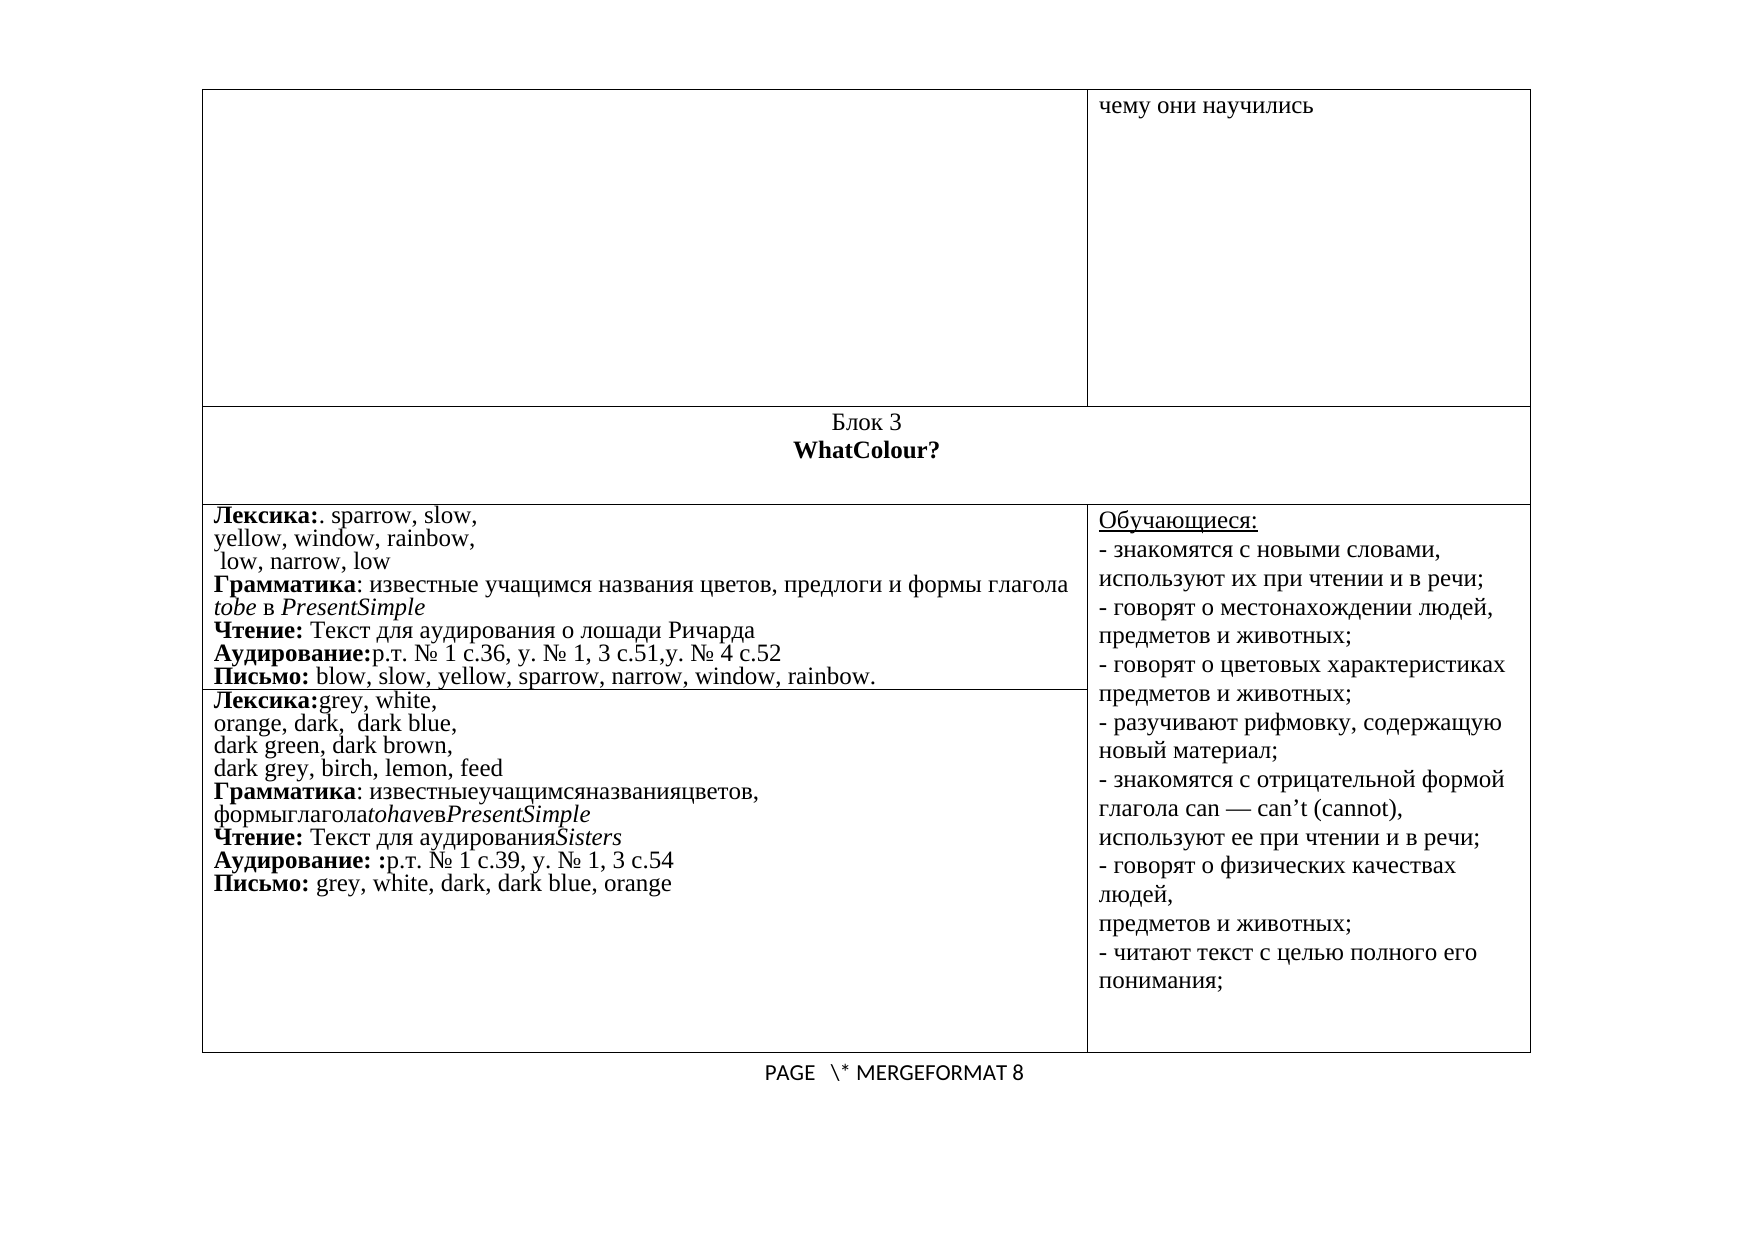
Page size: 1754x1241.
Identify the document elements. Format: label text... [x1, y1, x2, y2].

table_cell Лексика:. sparrow, slow, yellow, window, rainbow, low, narrow, low Грамматика: известные учащимся названия цветов, предлоги и формы глагола tobe в PresentSimple Чтение: Текст для аудирования о лошади Ричарда Аудирование:p.т. № 1 с.36, y. № 1, 3 с.51,y. № 4 с.52 Письмо: blow, slow, yellow, sparrow, narrow, window, rainbow. [203, 505, 1087, 689]
table_cell Блок 3 WhatColour? [203, 407, 1530, 504]
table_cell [203, 90, 1087, 406]
table_cell Лексика:grey, white, оrange, dark, dark blue, dark green, dark brown, dark grey, birch, lemon, feed Грамматика: известныеучащимсяназванияцветов, формыглаголаtohaveвPresentSimple Чтение: Текст для аудированияSisters Аудирование: :p.т. № 1 с.39, y. № 1, 3 с.54 Письмо: grey, white, dark, dark blue, orange [203, 690, 1087, 1052]
table_cell Обучающиеся: - знакомятся с новыми словами, используют их при чтении и в речи; - говорят о местонахождении людей, предметов и животных; - говорят о цветовых характеристиках предметов и животных; - разучивают рифмовку, содержащую новый материал; - знакомятся с отрицательной формой глагола can — can’t (cannot), используют ее при чтении и в речи; - говорят о физических качествах людей, предметов и животных; - читают текст с целью полного его понимания; [1088, 505, 1530, 1052]
